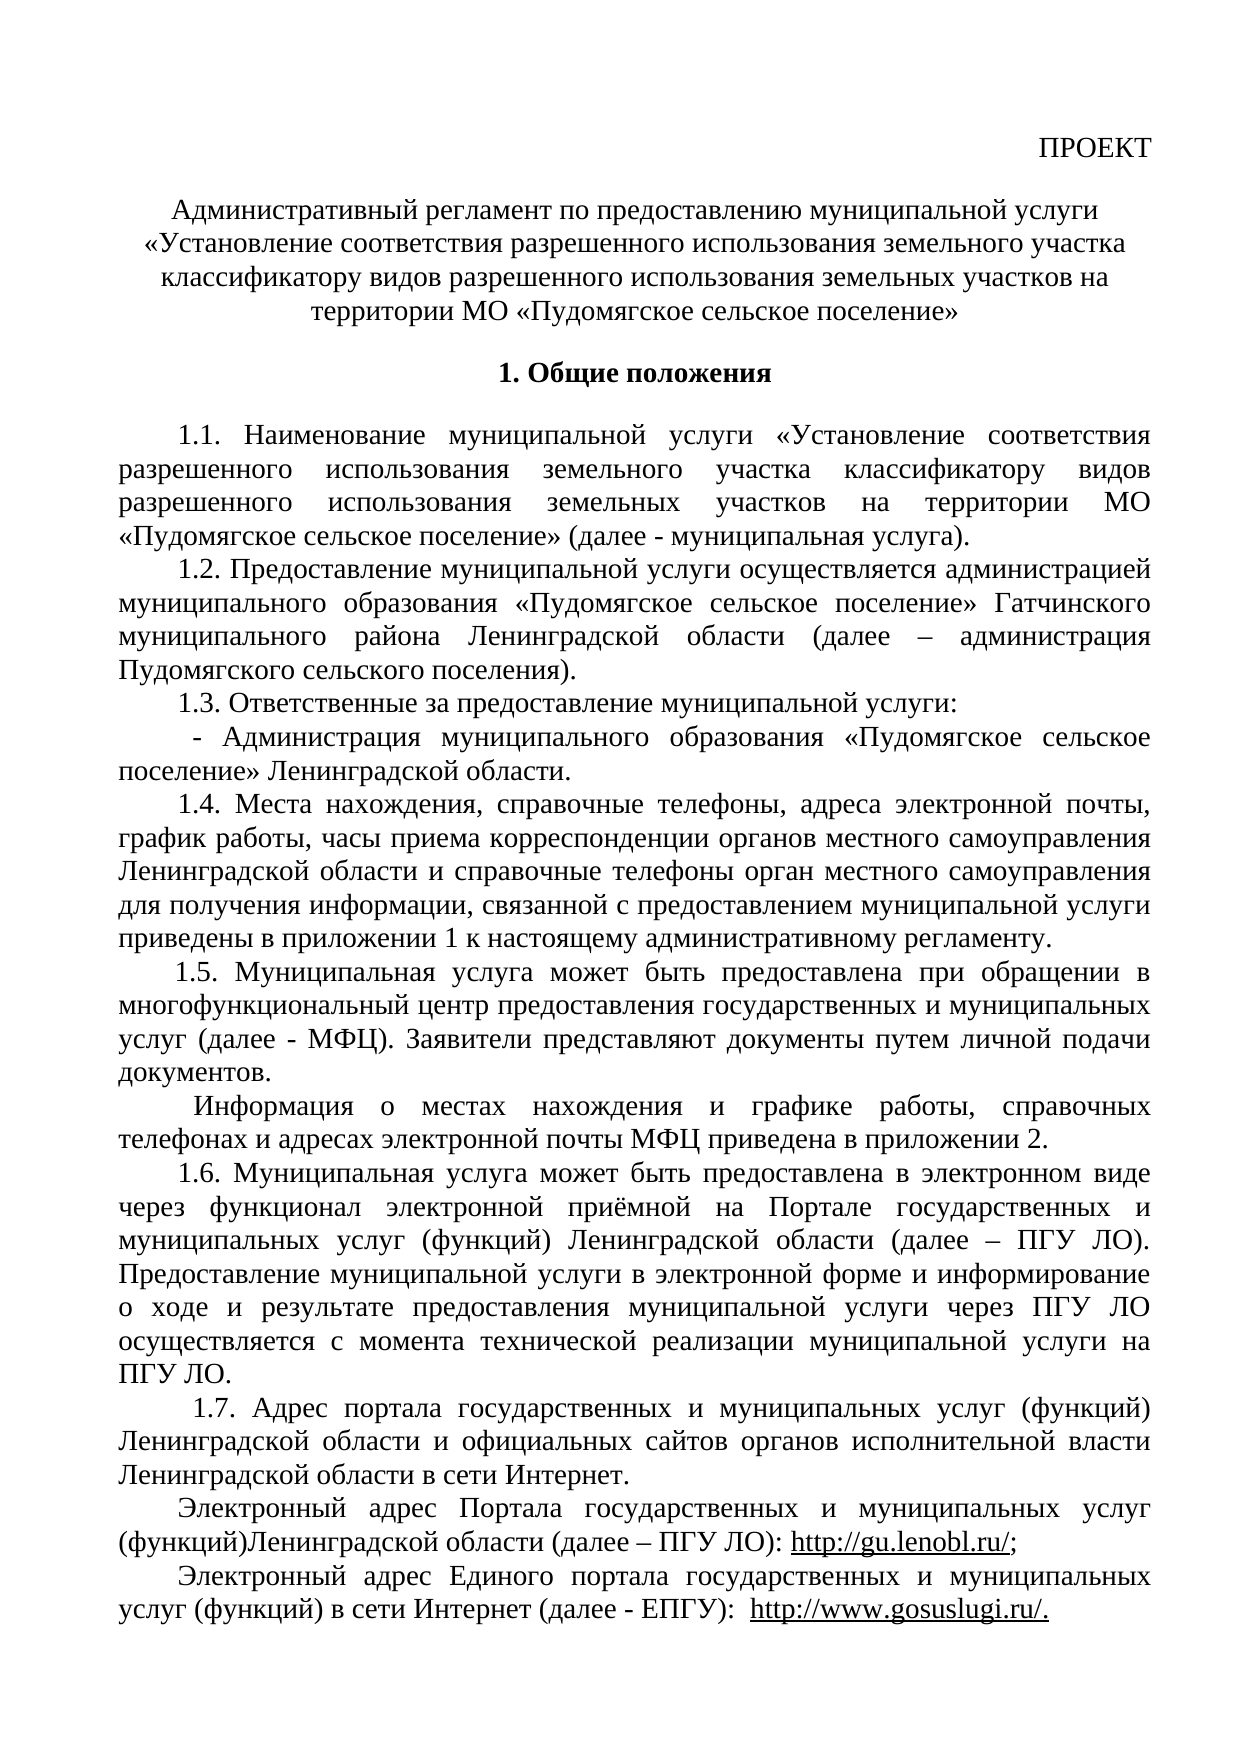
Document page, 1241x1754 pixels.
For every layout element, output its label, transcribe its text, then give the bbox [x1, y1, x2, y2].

title Административный регламент по предоставлению муниципальной услуги «Установление соответствия разрешенного использования земельного участка классификатору видов разрешенного использования земельных участков на территории МО «Пудомягское сельское поселение» [118, 192, 1152, 355]
text Электронный адрес Портала государственных и муниципальных услуг (функций)Ленинградской области (далее – ПГУ ЛО): http://gu.lenobl.ru/; [118, 1491, 1152, 1558]
text 1.3. Ответственные за предоставление муниципальной услуги: [118, 686, 1152, 719]
text 1.4. Места нахождения, справочные телефоны, адреса электронной почты, график работы, часы приема корреспонденции органов местного самоуправления Ленинградской области и справочные телефоны орган местного самоуправления для получения информации, связанной с предоставлением муниципальной услуги приведены в приложении 1 к настоящему административному регламенту. [118, 786, 1152, 954]
text - Администрация муниципального образования «Пудомягское сельское поселение» Ленинградской области. [118, 719, 1152, 786]
text Информация о местах нахождения и графике работы, справочных телефонах и адресах электронной почты МФЦ приведена в приложении 2. [118, 1088, 1152, 1155]
list 1.2. Предоставление муниципальной услуги осуществляется администрацией муниципального образования «Пудомягское сельское поселение» Гатчинского муниципального района Ленинградской области (далее – администрация Пудомягского сельского поселения). [118, 551, 1152, 686]
text 1.6. Муниципальная услуга может быть предоставлена в электронном виде через функционал электронной приёмной на Портале государственных и муниципальных услуг (функций) Ленинградской области (далее – ПГУ ЛО). Предоставление муниципальной услуги в электронной форме и информирование о ходе и результате предоставления муниципальной услуги через ПГУ ЛО осуществляется с момента технической реализации муниципальной услуги на ПГУ ЛО. [118, 1155, 1152, 1390]
text 1.1. Наименование муниципальной услуги «Установление соответствия разрешенного использования земельного участка классификатору видов разрешенного использования земельных участков на территории МО «Пудомягское сельское поселение» (далее - муниципальная услуга). [118, 417, 1152, 551]
text 1.7. Адрес портала государственных и муниципальных услуг (функций) Ленинградской области и официальных сайтов органов исполнительной власти Ленинградской области в сети Интернет. [118, 1390, 1152, 1491]
text 1.5. Муниципальная услуга может быть предоставлена при обращении в многофункциональный центр предоставления государственных и муниципальных услуг (далее - МФЦ). Заявители представляют документы путем личной подачи документов. [118, 954, 1152, 1088]
text 1. Общие положения [118, 355, 1152, 388]
title ПРОЕКТ [118, 130, 1152, 163]
text Электронный адрес Единого портала государственных и муниципальных услуг (функций) в сети Интернет (далее - ЕПГУ): http://www.gosuslugi.ru/. [118, 1558, 1152, 1625]
